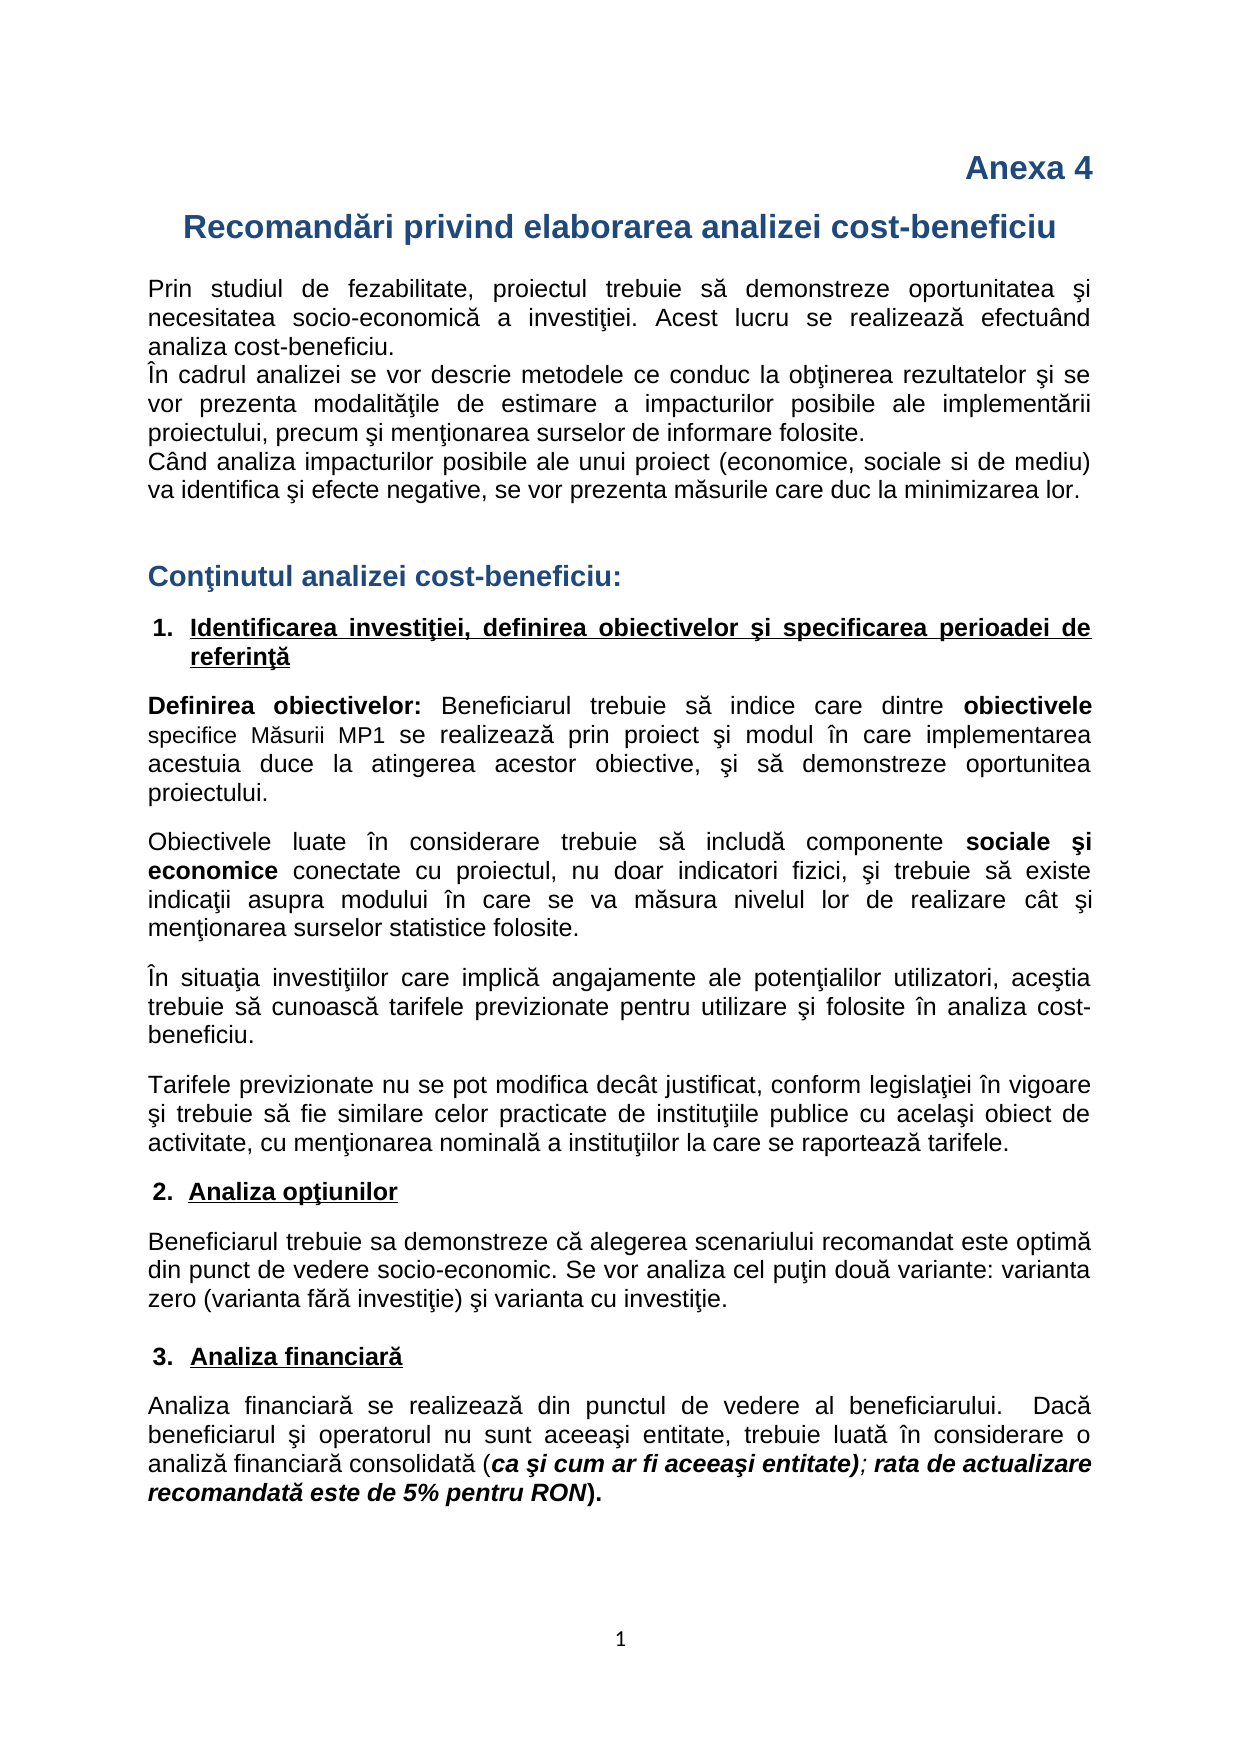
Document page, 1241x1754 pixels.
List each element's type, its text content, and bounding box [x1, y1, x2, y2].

list Analiza opţiunilor [152, 1177, 1092, 1206]
text Recomandări privind elaborarea analizei cost-beneficiu [148, 207, 1092, 245]
text Anexa 4 [148, 148, 1092, 186]
text Când analiza impacturilor posibile ale unui proiect (economice, sociale si de mediu) va identifica şi efecte negative, se vor prezenta măsurile care duc la minimizarea lor. [148, 447, 1092, 504]
text Prin studiul de fezabilitate, proiectul trebuie să demonstreze oportunitatea şi necesitatea socio-economică a investiţiei. Acest lucru se realizează efectuând analiza cost-beneficiu. [148, 274, 1092, 360]
text În cadrul analizei se vor descrie metodele ce conduc la obţinerea rezultatelor şi se vor prezenta modalităţile de estimare a impacturilor posibile ale implementării proiectului, precum şi menţionarea surselor de informare folosite. [148, 360, 1092, 447]
text În situaţia investiţiilor care implică angajamente ale potenţialilor utilizatori, aceştia trebuie să cunoască tarifele previzionate pentru utilizare şi folosite în analiza cost-beneficiu. [148, 963, 1092, 1049]
text Obiectivele luate în considerare trebuie să includă componente sociale şi economice conectate cu proiectul, nu doar indicatori fizici, şi trebuie să existe indicaţii asupra modului în care se va măsura nivelul lor de realizare cât şi menţionarea surselor statistice folosite. [148, 827, 1092, 942]
text Tarifele previzionate nu se pot modifica decât justificat, conform legislaţiei în vigoare şi trebuie să fie similare celor practicate de instituţiile publice cu acelaşi obiect de activitate, cu menţionarea nominală a instituţiilor la care se raportează tarifele. [148, 1070, 1092, 1156]
list Analiza financiară [152, 1342, 1092, 1370]
text Conţinutul analizei cost-beneficiu: [148, 558, 1092, 592]
list Identificarea investiţiei, definirea obiectivelor şi specificarea perioadei de referinţă [152, 613, 1092, 670]
text Definirea obiectivelor: Beneficiarul trebuie să indice care dintre obiectivele specifice Măsurii MP1 se realizează prin proiect şi modul în care implementarea acestuia duce la atingerea acestor obiective, şi să demonstreze oportunitea proiectului. [148, 691, 1092, 806]
list Beneficiarul trebuie sa demonstreze că alegerea scenariului recomandat este optimă din punct de vedere socio-economic. Se vor analiza cel puţin două variante: varianta zero (varianta fără investiţie) şi varianta cu investiţie. [148, 1227, 1092, 1313]
text Analiza financiară se realizează din punctul de vedere al beneficiarului. Dacă beneficiarul şi operatorul nu sunt aceeaşi entitate, trebuie luată în considerare o analiză financiară consolidată (ca şi cum ar fi aceeaşi entitate); rata de actualizare recomandată este de 5% pentru RON). [148, 1391, 1092, 1506]
